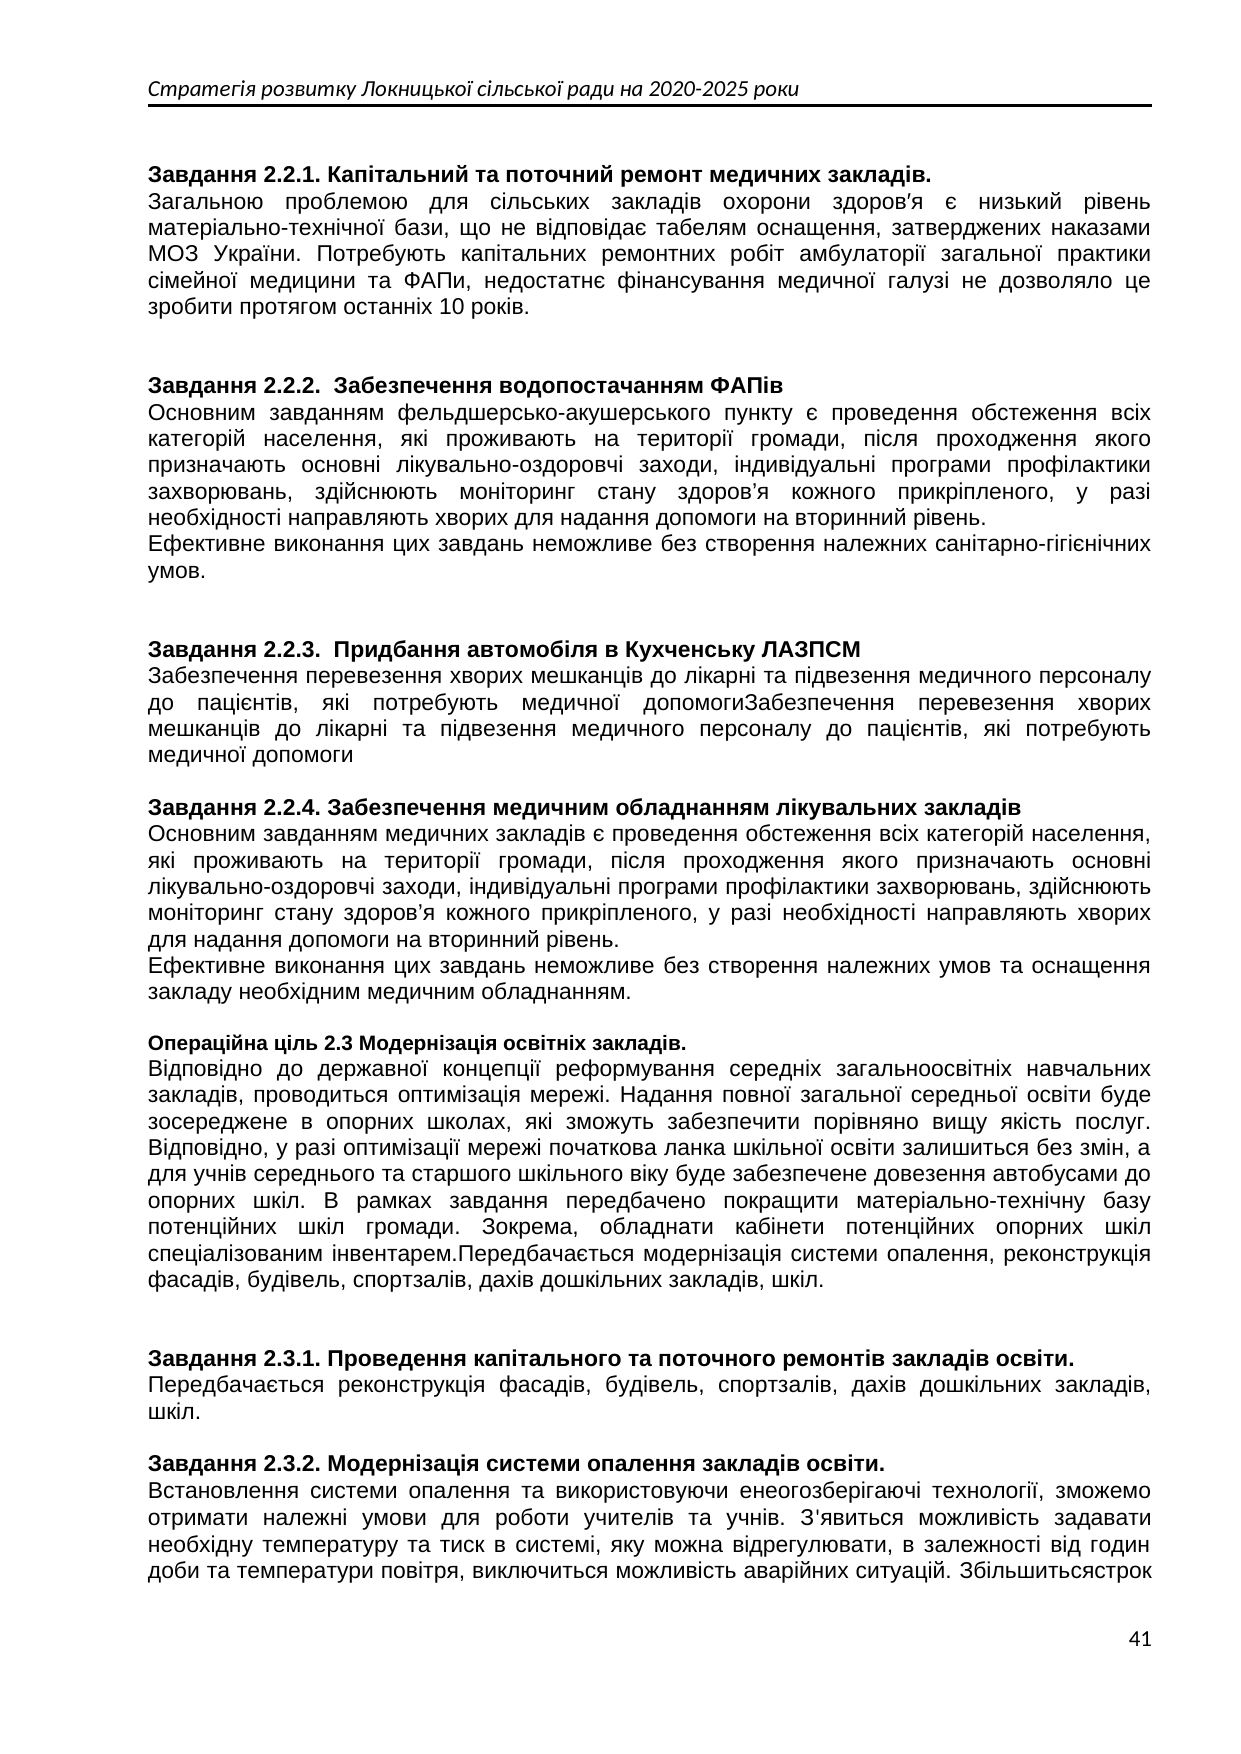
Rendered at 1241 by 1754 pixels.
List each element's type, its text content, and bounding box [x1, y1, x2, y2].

text Основним завданням медичних закладів є проведення обстеження всіх категорій населення, які проживають на території громади, після проходження якого призначають основні лікувально-оздоровчі заходи, індивідуальні програми профілактики захворювань, здійснюють моніторинг стану здоров’я кожного прикріпленого, у разі необхідності направляють хворих для надання допомоги на вторинний рівень. [148, 820, 1152, 952]
text Основним завданням фельдшерсько-акушерського пункту є проведення обстеження всіх категорій населення, які проживають на території громади, після проходження якого призначають основні лікувально-оздоровчі заходи, індивідуальні програми профілактики захворювань, здійснюють моніторинг стану здоров’я кожного прикріпленого, у разі необхідності направляють хворих для надання допомоги на вторинний рівень. [148, 398, 1152, 530]
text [148, 1477, 1152, 1584]
text Операційна ціль 2.3 Модернізація освітніх закладів. [148, 1031, 1152, 1055]
text Ефективне виконання цих завдань неможливе без створення належних умов та оснащення закладу необхідним медичним обладнанням. [148, 952, 1152, 1005]
text Завдання 2.3.2. Модернізація системи опалення закладів освіти. [148, 1450, 1152, 1477]
text Завдання 2.3.1. Проведення капітального та поточного ремонтів закладів освіти. [148, 1345, 1152, 1371]
text Завдання 2.2.4. Забезпечення медичним обладнанням лікувальних закладів [148, 794, 1152, 820]
text Забезпечення перевезення хворих мешканців до лікарні та підвезення медичного персоналу до пацієнтів, які потребують медичної допомогиЗабезпечення перевезення хворих мешканців до лікарні та підвезення медичного персоналу до пацієнтів, які потребують медичної допомоги [148, 662, 1152, 767]
text Ефективне виконання цих завдань неможливе без створення належних санітарно-гігієнічних умов. [148, 530, 1152, 583]
text Загальною проблемою для сільських закладів охорони здоров′я є низький рівень матеріально-технічної бази, що не відповідає табелям оснащення, затверджених наказами МОЗ України. Потребують капітальних ремонтних робіт амбулаторії загальної практики сімейної медицини та ФАПи, недостатнє фінансування медичної галузі не дозволяло це зробити протягом останніх 10 років. [148, 188, 1152, 319]
text Відповідно до державної концепції реформування середніх загальноосвітніх навчальних закладів, проводиться оптимізація мережі. Надання повної загальної середньої освіти буде зосереджене в опорних школах, які зможуть забезпечити порівняно вищу якість послуг. Відповідно, у разі оптимізації мережі початкова ланка шкільної освіти залишиться без змін, а для учнів середнього та старшого шкільного віку буде забезпечене довезення автобусами до опорних шкіл. В рамках завдання передбачено покращити матеріально-технічну базу потенційних шкіл громади. Зокрема, обладнати кабінети потенційних опорних шкіл спеціалізованим інвентарем.Передбачається модернізація системи опалення, реконструкція фасадів, будівель, спортзалів, дахів дошкільних закладів, шкіл. [148, 1055, 1152, 1292]
text Завдання 2.2.2. Забезпечення водопостачанням ФАПів [148, 372, 1152, 398]
text Завдання 2.2.1. Капітальний та поточний ремонт медичних закладів. [148, 161, 1152, 188]
text Передбачається реконструкція фасадів, будівель, спортзалів, дахів дошкільних закладів, шкіл. [148, 1371, 1152, 1424]
text Завдання 2.2.3. Придбання автомобіля в Кухченську ЛАЗПСМ [148, 636, 1152, 662]
